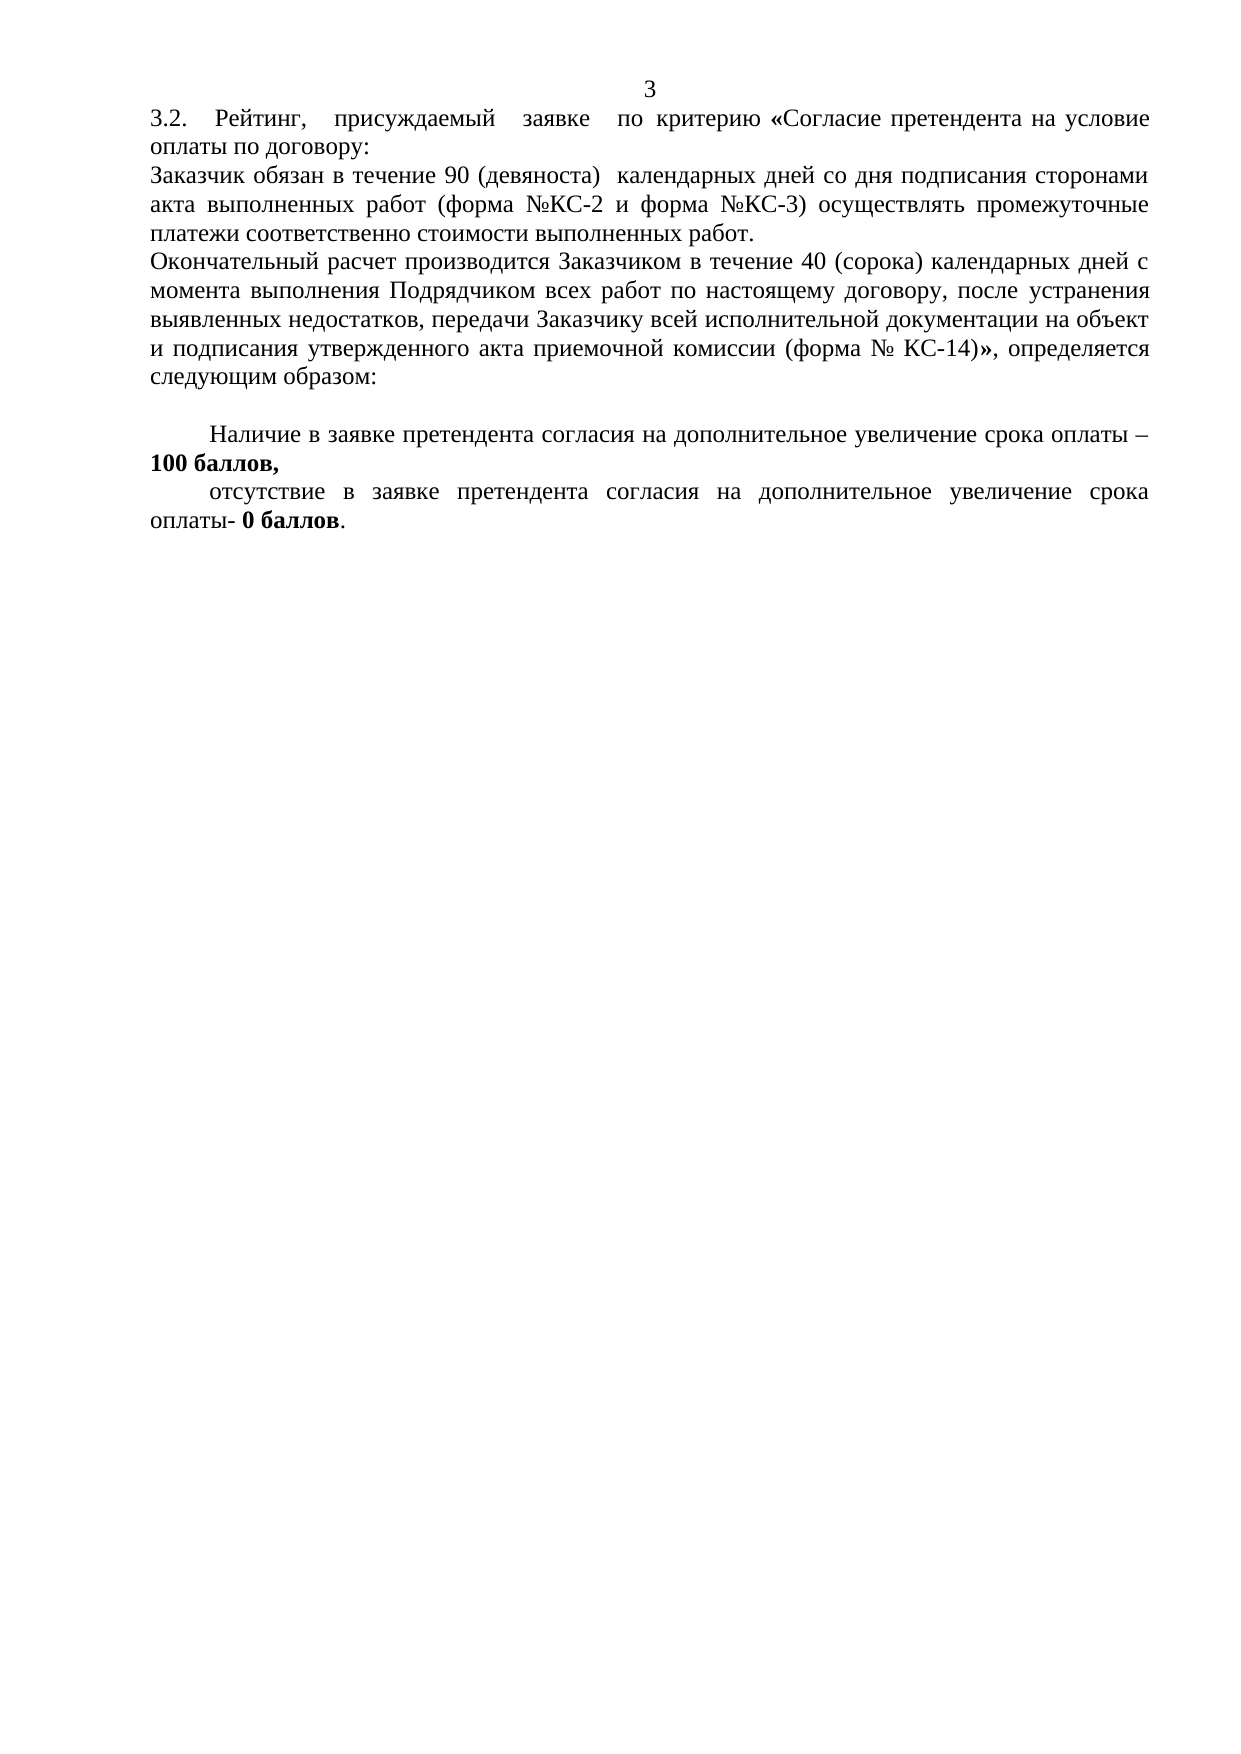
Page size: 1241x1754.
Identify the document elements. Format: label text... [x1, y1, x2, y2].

text отсутствие в заявке претендента согласия на дополнительное увеличение срока оплаты- 0 баллов. [150, 476, 1150, 534]
text Заказчик обязан в течение 90 (девяноста) календарных дней со дня подписания сторонами акта выполненных работ (форма №КС-2 и форма №КС-3) осуществлять промежуточные платежи соответственно стоимости выполненных работ. [150, 160, 1150, 246]
text 3.2. Рейтинг, присуждаемый заявке по критерию «Согласие претендента на условие оплаты по договору: [150, 103, 1150, 160]
text Наличие в заявке претендента согласия на дополнительное увеличение срока оплаты – 100 баллов, [150, 419, 1150, 476]
text Окончательный расчет производится Заказчиком в течение 40 (сорока) календарных дней с момента выполнения Подрядчиком всех работ по настоящему договору, после устранения выявленных недостатков, передачи Заказчику всей исполнительной документации на объект и подписания утвержденного акта приемочной комиссии (форма № КС-14)», определяется следующим образом: [150, 246, 1150, 390]
